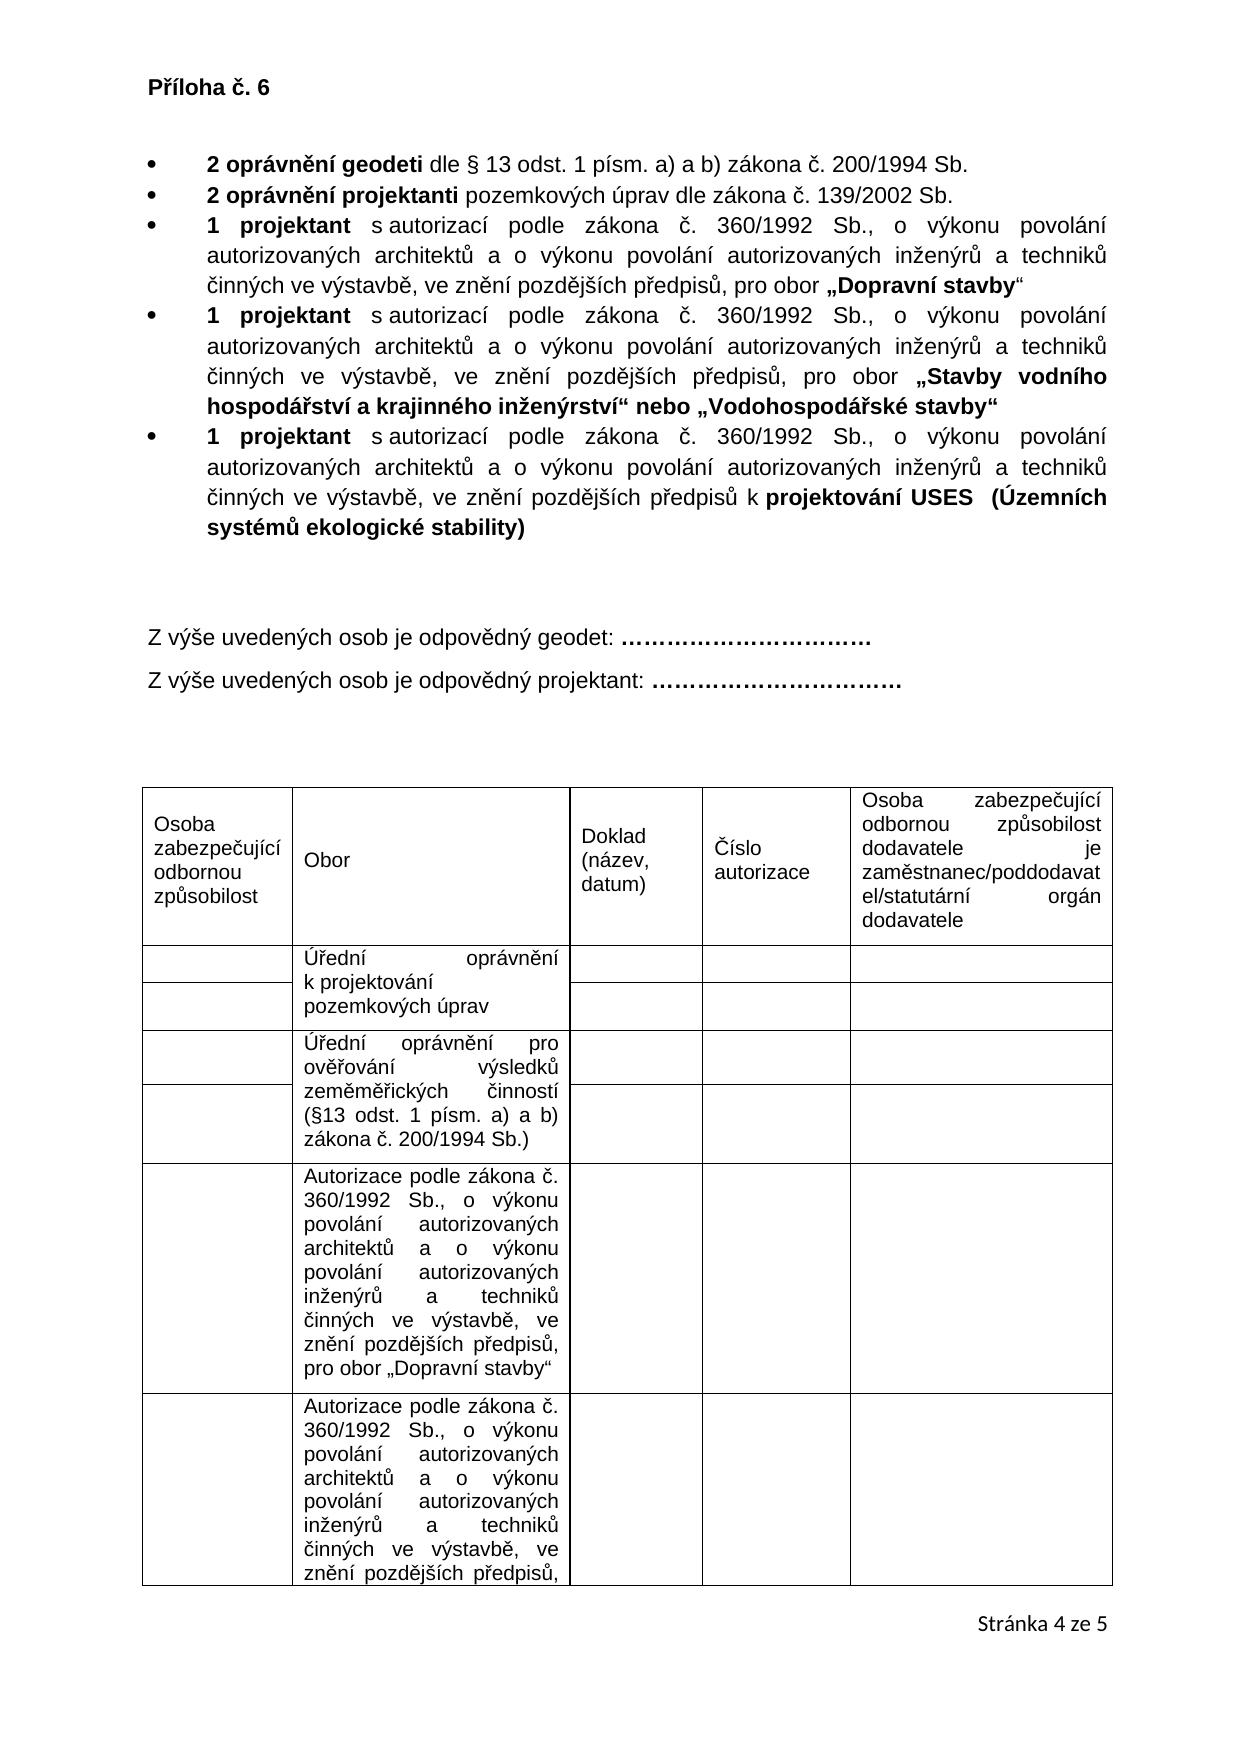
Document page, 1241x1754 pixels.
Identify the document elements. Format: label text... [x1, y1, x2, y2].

table_cell [851, 1394, 1112, 1585]
list 1 projektant s autorizací podle zákona č. 360/1992 Sb., o výkonu povolání autorizovaných architektů a o výkonu povolání autorizovaných inženýrů a techniků činných ve výstavbě, ve znění pozdějších předpisů, pro obor „Dopravní stavby“ [148, 212, 1107, 299]
table_cell [851, 1085, 1112, 1163]
table_cell [571, 1394, 702, 1585]
table_cell [143, 946, 292, 982]
table_cell [571, 946, 702, 982]
table_cell Autorizace podle zákona č. 360/1992 Sb., o výkonu povolání autorizovaných architektů a o výkonu povolání autorizovaných inženýrů a techniků činných ve výstavbě, ve znění pozdějších předpisů, pro obor „Dopravní stavby“ [293, 1164, 569, 1392]
table_cell [703, 1031, 850, 1084]
table_header Číslo autorizace [703, 788, 850, 944]
table_cell [851, 1031, 1112, 1084]
table_cell [851, 946, 1112, 982]
table_cell [703, 1085, 850, 1163]
table_cell [571, 1164, 702, 1392]
table_cell [571, 983, 702, 1030]
table_cell [851, 983, 1112, 1030]
table_cell [571, 1031, 702, 1084]
table_cell [143, 1031, 292, 1084]
table_cell [143, 1164, 292, 1392]
list 1 projektant s autorizací podle zákona č. 360/1992 Sb., o výkonu povolání autorizovaných architektů a o výkonu povolání autorizovaných inženýrů a techniků činných ve výstavbě, ve znění pozdějších předpisů k projektování USES (Územních systémů ekologické stability) [148, 423, 1107, 540]
table_cell [703, 1394, 850, 1585]
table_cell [293, 1394, 569, 1585]
table_cell [143, 1394, 292, 1585]
list 2 oprávnění geodeti dle § 13 odst. 1 písm. a) a b) zákona č. 200/1994 Sb. [148, 151, 1107, 178]
table_cell [703, 946, 850, 982]
list 1 projektant s autorizací podle zákona č. 360/1992 Sb., o výkonu povolání autorizovaných architektů a o výkonu povolání autorizovaných inženýrů a techniků činných ve výstavbě, ve znění pozdějších předpisů, pro obor „Stavby vodního hospodářství a krajinného inženýrství“ nebo „Vodohospodářské stavby“ [148, 302, 1107, 419]
table_cell [703, 1164, 850, 1392]
list 2 oprávnění projektanti pozemkových úprav dle zákona č. 139/2002 Sb. [148, 182, 1107, 208]
table_header Obor [293, 788, 569, 944]
table_cell [571, 1085, 702, 1163]
table_cell [143, 983, 292, 1030]
table_cell [703, 983, 850, 1030]
text Z výše uvedených osob je odpovědný geodet: …………………………… [148, 624, 1107, 651]
text Z výše uvedených osob je odpovědný projektant: …………………………… [148, 667, 1107, 693]
table_cell Úřední oprávnění pro ověřování výsledků zeměměřických činností (§13 odst. 1 písm. a) a b) zákona č. 200/1994 Sb.) [293, 1031, 569, 1163]
table_cell Úřední oprávnění k projektování pozemkových úprav [293, 946, 569, 1030]
table_header Osoba zabezpečující odbornou způsobilost [143, 788, 292, 944]
table_header Osoba zabezpečující odbornou způsobilost dodavatele je zaměstnanec/poddodavatel/statutární orgán dodavatele [851, 788, 1112, 944]
table_header Doklad (název, datum) [571, 788, 702, 944]
table_cell [851, 1164, 1112, 1392]
table_cell [143, 1085, 292, 1163]
